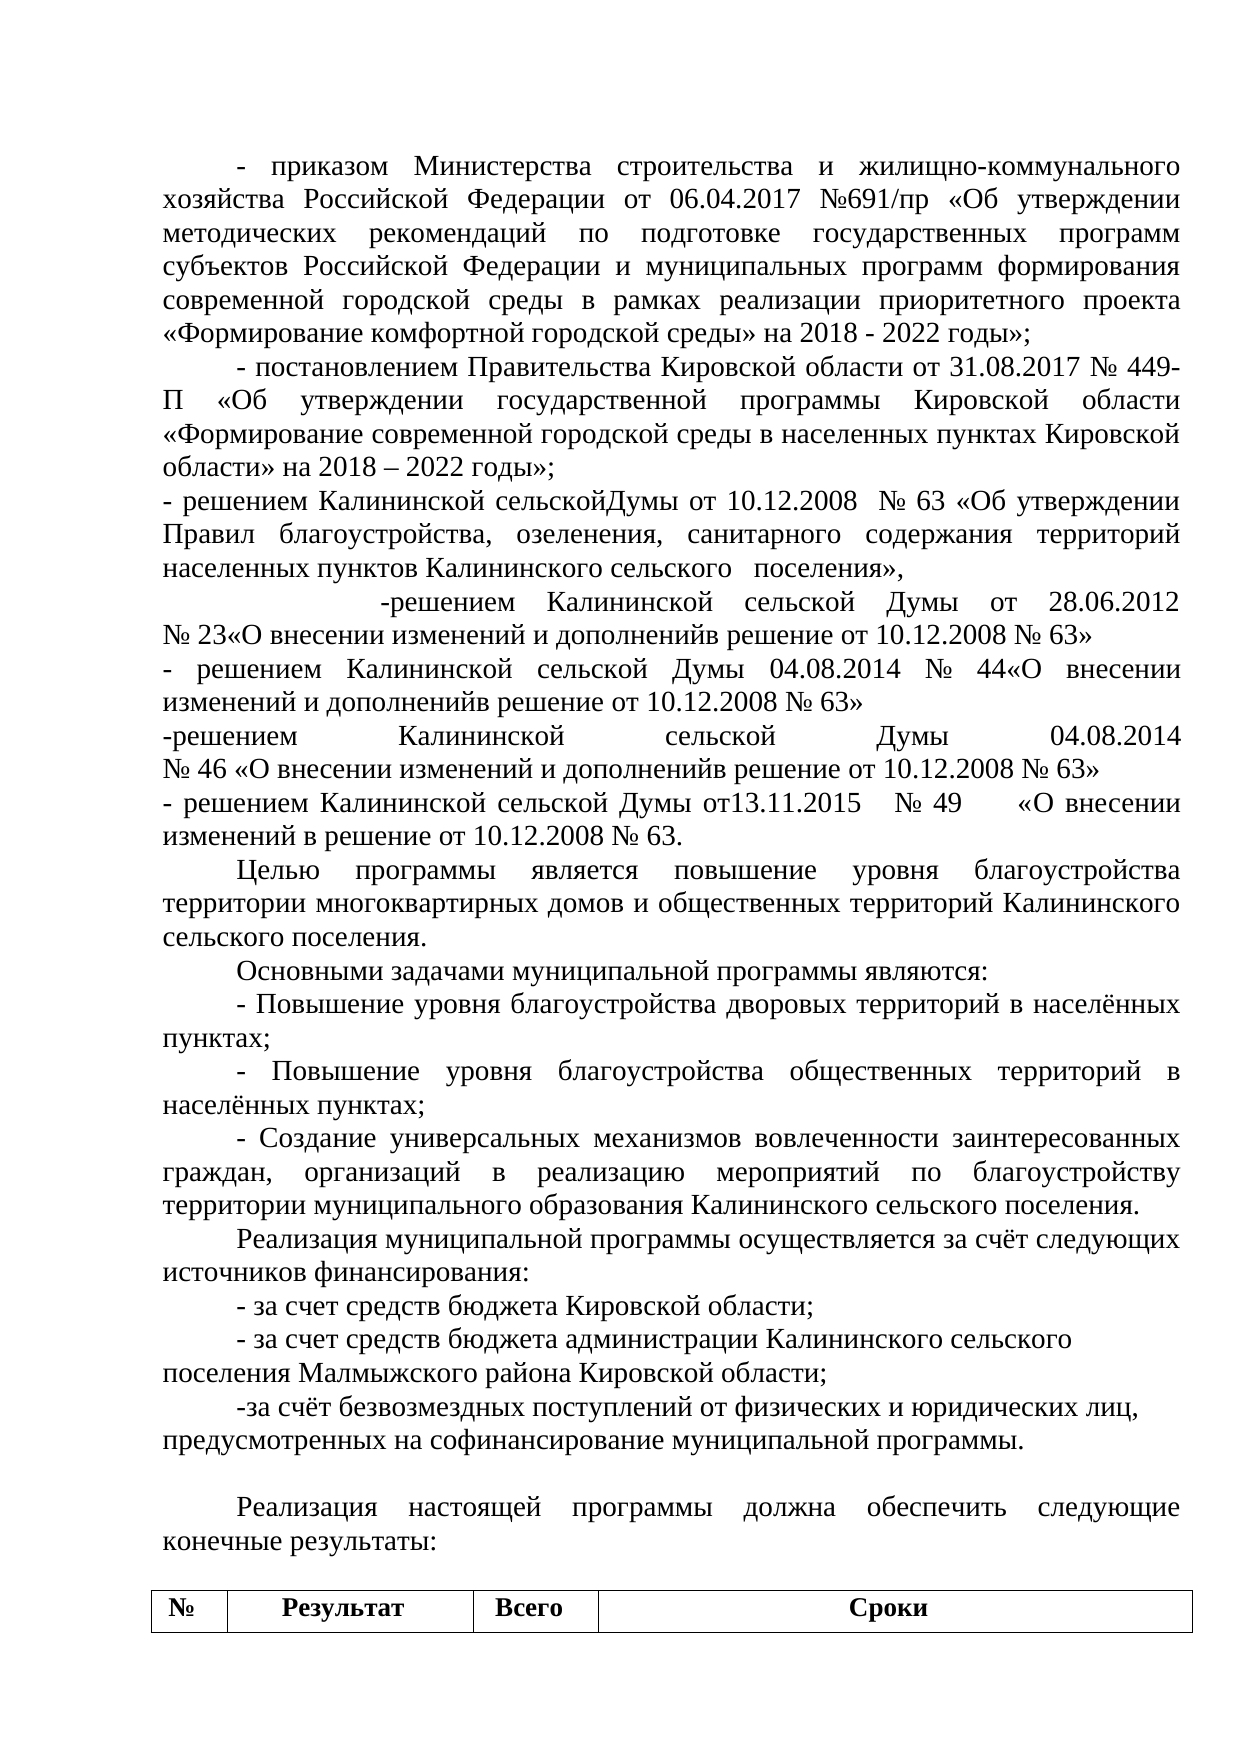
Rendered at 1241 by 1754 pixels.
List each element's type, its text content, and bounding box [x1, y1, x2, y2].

text - постановлением Правительства Кировской области от 31.08.2017 № 449-П «Об утверждении государственной программы Кировской области «Формирование современной городской среды в населенных пунктах Кировской области» на 2018 – 2022 годы»; [162, 349, 1181, 483]
table_header Сроки [599, 1591, 1192, 1632]
text Реализация настоящей программы должна обеспечить следующие конечные результаты: [162, 1489, 1181, 1556]
text - решением Калининской сельскойДумы от 10.12.2008 № 63 «Об утверждении Правил благоустройства, озеленения, санитарного содержания территорий населенных пунктов Калининского сельского поселения», [162, 483, 1181, 584]
text - решением Калининской сельской Думы 04.08.2014 № 44«О внесении изменений и дополненийв решение от 10.12.2008 № 63» [162, 651, 1181, 718]
text - за счет средств бюджета администрации Калининского сельского поселения Малмыжского района Кировской области; [162, 1322, 1181, 1389]
text Реализация муниципальной программы осуществляется за счёт следующих источников финансирования: [162, 1221, 1181, 1288]
table_header Всего 2018-2022г [474, 1591, 598, 1632]
table_header № п/п [152, 1591, 227, 1632]
text - решением Калининской сельской Думы от13.11.2015 № 49 «О внесении изменений в решение от 10.12.2008 № 63. [162, 785, 1181, 852]
text - Повышение уровня благоустройства общественных территорий в населённых пунктах; [162, 1053, 1181, 1120]
text - приказом Министерства строительства и жилищно-коммунального хозяйства Российской Федерации от 06.04.2017 №691/пр «Об утверждении методических рекомендаций по подготовке государственных программ субъектов Российской Федерации и муниципальных программ формирования современной городской среды в рамках реализации приоритетного проекта «Формирование комфортной городской среды» на 2018 - 2022 годы»; [162, 148, 1181, 349]
text -решением Калининской сельской Думы от 28.06.2012 № 23«О внесении изменений и дополненийв решение от 10.12.2008 № 63» [162, 584, 1181, 651]
text - за счет средств бюджета Кировской области; [162, 1288, 1181, 1322]
text Основными задачами муниципальной программы являются: [162, 953, 1181, 986]
text - Повышение уровня благоустройства дворовых территорий в населённых пунктах; [162, 986, 1181, 1053]
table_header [228, 1591, 473, 1632]
text -решением Калининской сельской Думы 04.08.2014 № 46 «О внесении изменений и дополненийв решение от 10.12.2008 № 63» [162, 718, 1181, 785]
text -за счёт безвозмездных поступлений от физических и юридических лиц, предусмотренных на софинансирование муниципальной программы. [162, 1389, 1181, 1456]
text Целью программы является повышение уровня благоустройства территории многоквартирных домов и общественных территорий Калининского сельского поселения. [162, 852, 1181, 953]
text - Создание универсальных механизмов вовлеченности заинтересованных граждан, организаций в реализацию мероприятий по благоустройству территории муниципального образования Калининского сельского поселения. [162, 1120, 1181, 1221]
